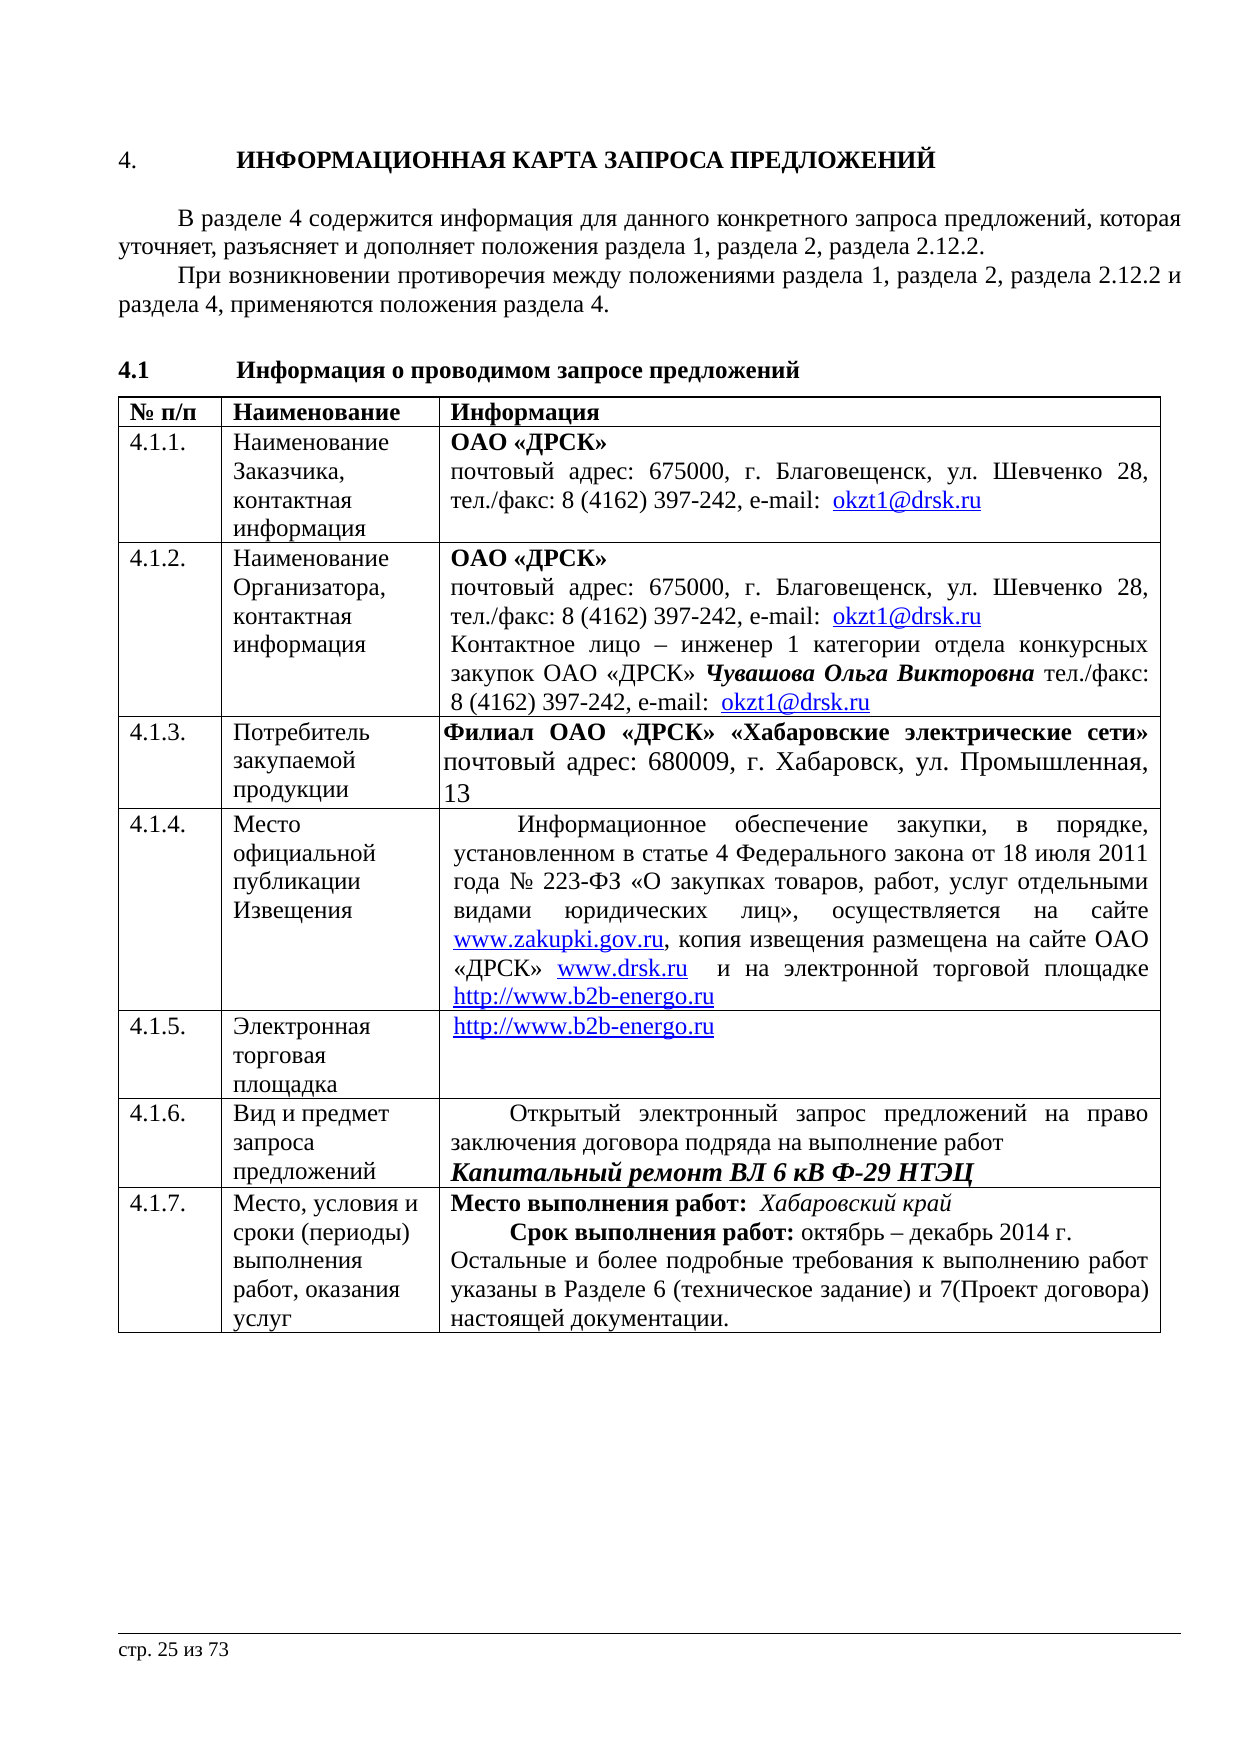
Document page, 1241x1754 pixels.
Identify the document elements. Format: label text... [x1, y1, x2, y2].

table_cell http://www.b2b-energo.ru [440, 1011, 1160, 1097]
table_cell Филиал ОАО «ДРСК» «Хабаровские электрические сети» почтовый адрес: 680009, г. Хабаровск, ул. Промышленная, 13 [440, 717, 1160, 808]
table_cell [119, 427, 221, 542]
table_cell Открытый электронный запрос предложений на право заключения договора подряда на выполнение работ Капитальный ремонт ВЛ 6 кВ Ф-29 НТЭЦ [440, 1099, 1160, 1187]
table_cell Потребитель закупаемой продукции [222, 717, 439, 808]
subtitle ИНФОРМАЦИОННАЯ КАРТА ЗАПРОСА ПРЕДЛОЖЕНИЙ [118, 145, 1181, 174]
subtitle Информация о проводимом запросе предложений [118, 355, 1181, 384]
table_cell Наименование Организатора, контактная информация [222, 543, 439, 716]
table_cell [119, 717, 221, 808]
table_cell [119, 543, 221, 716]
table_cell [119, 1188, 221, 1332]
table_cell Место выполнения работ: Хабаровский край Срок выполнения работ: октябрь – декабрь 2014 г. Остальные и более подробные требования к выполнению работ указаны в Разделе 6 (техническое задание) и 7(Проект договора) настоящей документации. [440, 1188, 1160, 1332]
table_header № п/п [119, 398, 221, 426]
table_header Информация [440, 398, 1160, 426]
table_cell ОАО «ДРСК» почтовый адрес: 675000, г. Благовещенск, ул. Шевченко 28, тел./факс: 8 (4162) 397-242, e-mail: okzt1@drsk.ru [440, 427, 1160, 542]
text При возникновении противоречия между положениями раздела 1, раздела 2, раздела 2.12.2 и раздела 4, применяются положения раздела 4. [118, 260, 1181, 318]
table_header Наименование [222, 398, 439, 426]
table_cell Место официальной публикации Извещения [222, 809, 439, 1010]
table_cell Информационное обеспечение закупки, в порядке, установленном в статье 4 Федерального закона от 18 июля 2011 года № 223-ФЗ «О закупках товаров, работ, услуг отдельными видами юридических лиц», осуществляется на сайте www.zakupki.gov.ru, копия извещения размещена на сайте ОАО «ДРСК» www.drsk.ru и на электронной торговой площадке http://www.b2b-energo.ru [440, 809, 1160, 1010]
table_cell [119, 809, 221, 1010]
table_cell ОАО «ДРСК» почтовый адрес: 675000, г. Благовещенск, ул. Шевченко 28, тел./факс: 8 (4162) 397-242, e-mail: okzt1@drsk.ru Контактное лицо – инженер 1 категории отдела конкурсных закупок ОАО «ДРСК» Чувашова Ольга Викторовна тел./факс: 8 (4162) 397-242, e-mail: okzt1@drsk.ru [440, 543, 1160, 716]
table_cell Электронная торговая площадка [222, 1011, 439, 1097]
table_cell [119, 1099, 221, 1187]
table_cell Место, условия и сроки (периоды) выполнения работ, оказания услуг [222, 1188, 439, 1332]
table_cell [119, 1011, 221, 1097]
text В разделе 4 содержится информация для данного конкретного запроса предложений, которая уточняет, разъясняет и дополняет положения раздела 1, раздела 2, раздела 2.12.2. [118, 203, 1181, 260]
table_cell Вид и предмет запроса предложений [222, 1099, 439, 1187]
table_cell Наименование Заказчика, контактная информация [222, 427, 439, 542]
